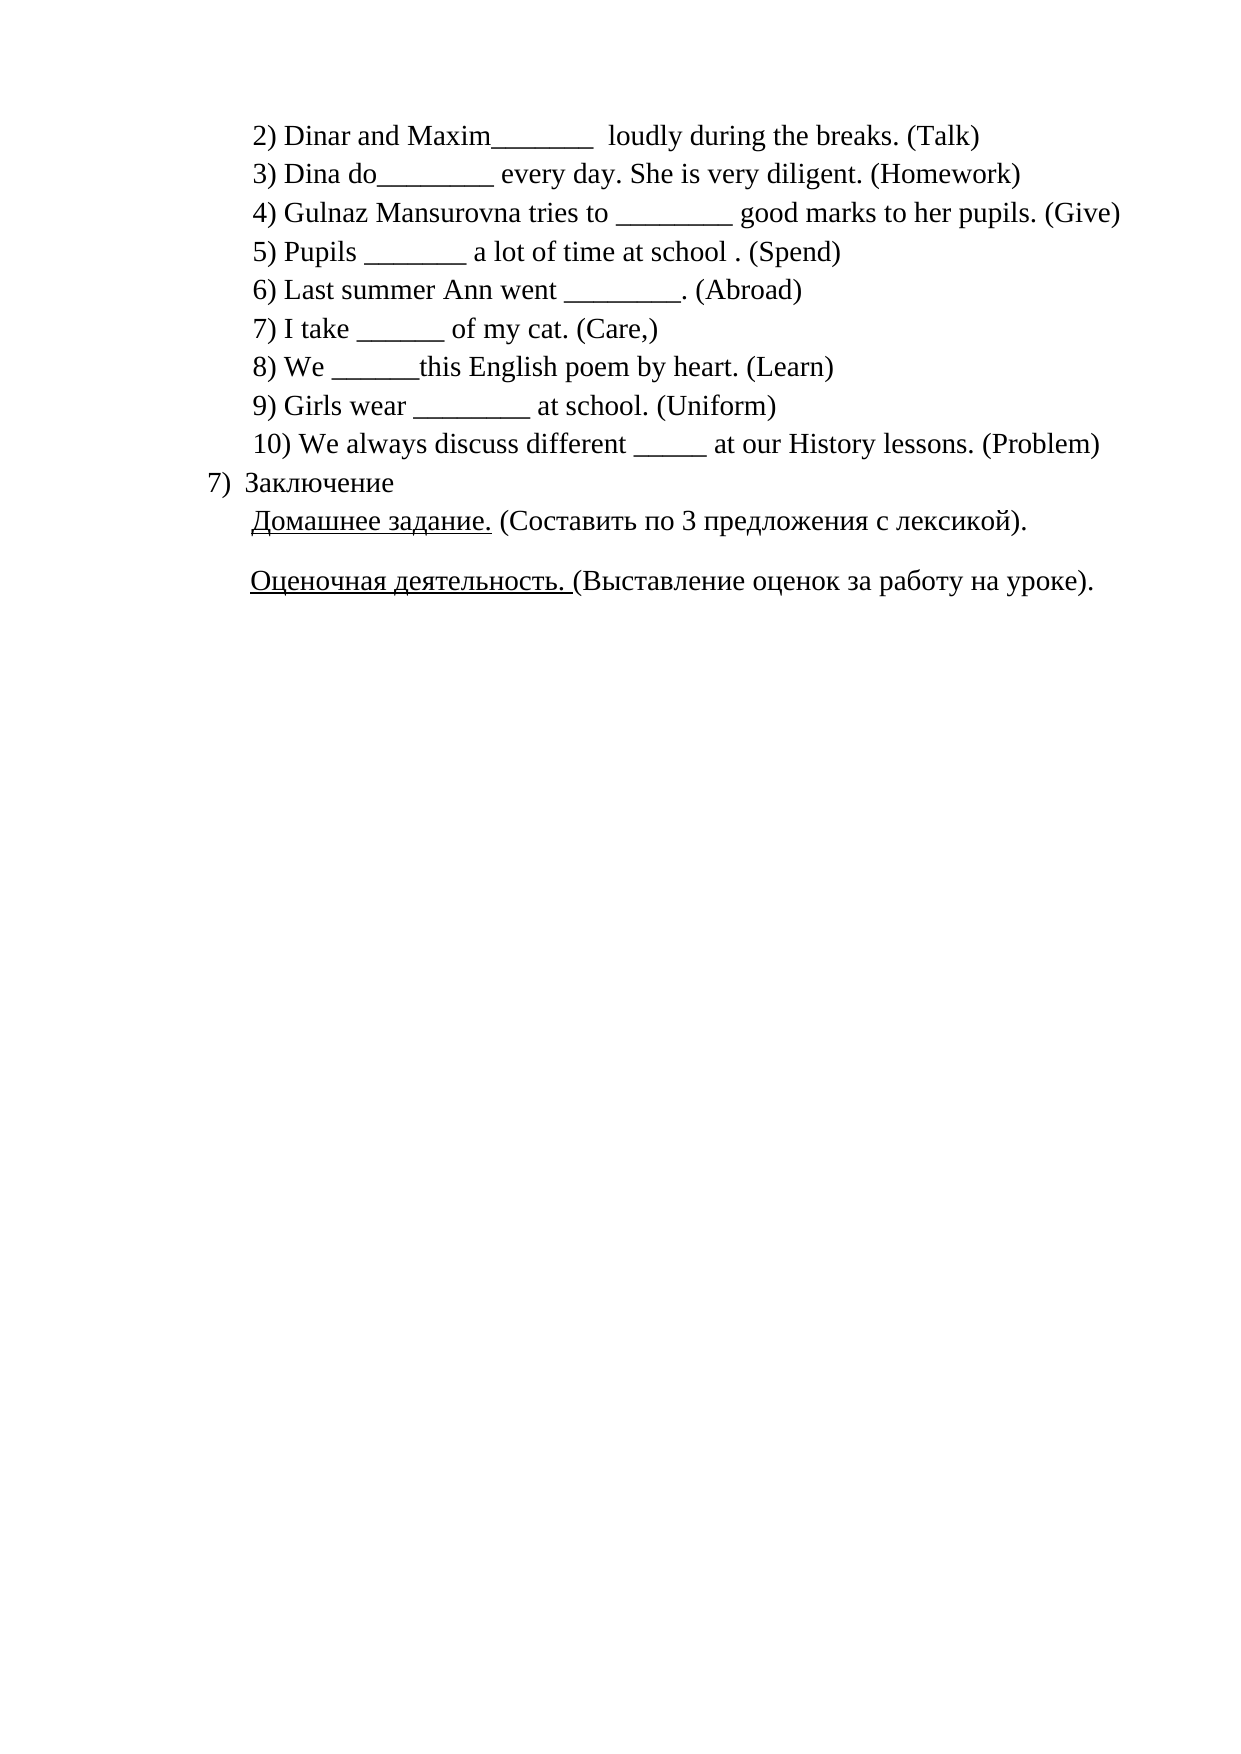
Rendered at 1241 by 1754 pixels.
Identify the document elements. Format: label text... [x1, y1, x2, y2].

list 3) Dina do________ every day. She is very diligent. (Homework) [252, 157, 1152, 190]
text Оценочная деятельность. (Выставление оценок за работу на уроке). [177, 563, 1152, 596]
list 9) Girls wear ________ at school. (Uniform) [252, 388, 1152, 421]
list 5) Pupils _______ a lot of time at school . (Spend) [252, 234, 1152, 267]
list Заключение [207, 465, 1152, 498]
list 8) We ______this English poem by heart. (Learn) [252, 349, 1152, 383]
list 2) Dinar and Maxim_______ loudly during the breaks. (Talk) [252, 118, 1152, 152]
list 4) Gulnaz Mansurovna tries to ________ good marks to her pupils. (Give) [252, 195, 1152, 229]
list Домашнее задание. (Составить по 3 предложения с лексикой). [244, 503, 1152, 537]
list 10) We always discuss different _____ at our History lessons. (Problem) [252, 426, 1152, 460]
list 7) I take ______ of my cat. (Care,) [252, 311, 1152, 344]
list 6) Last summer Ann went ________. (Abroad) [252, 272, 1152, 306]
